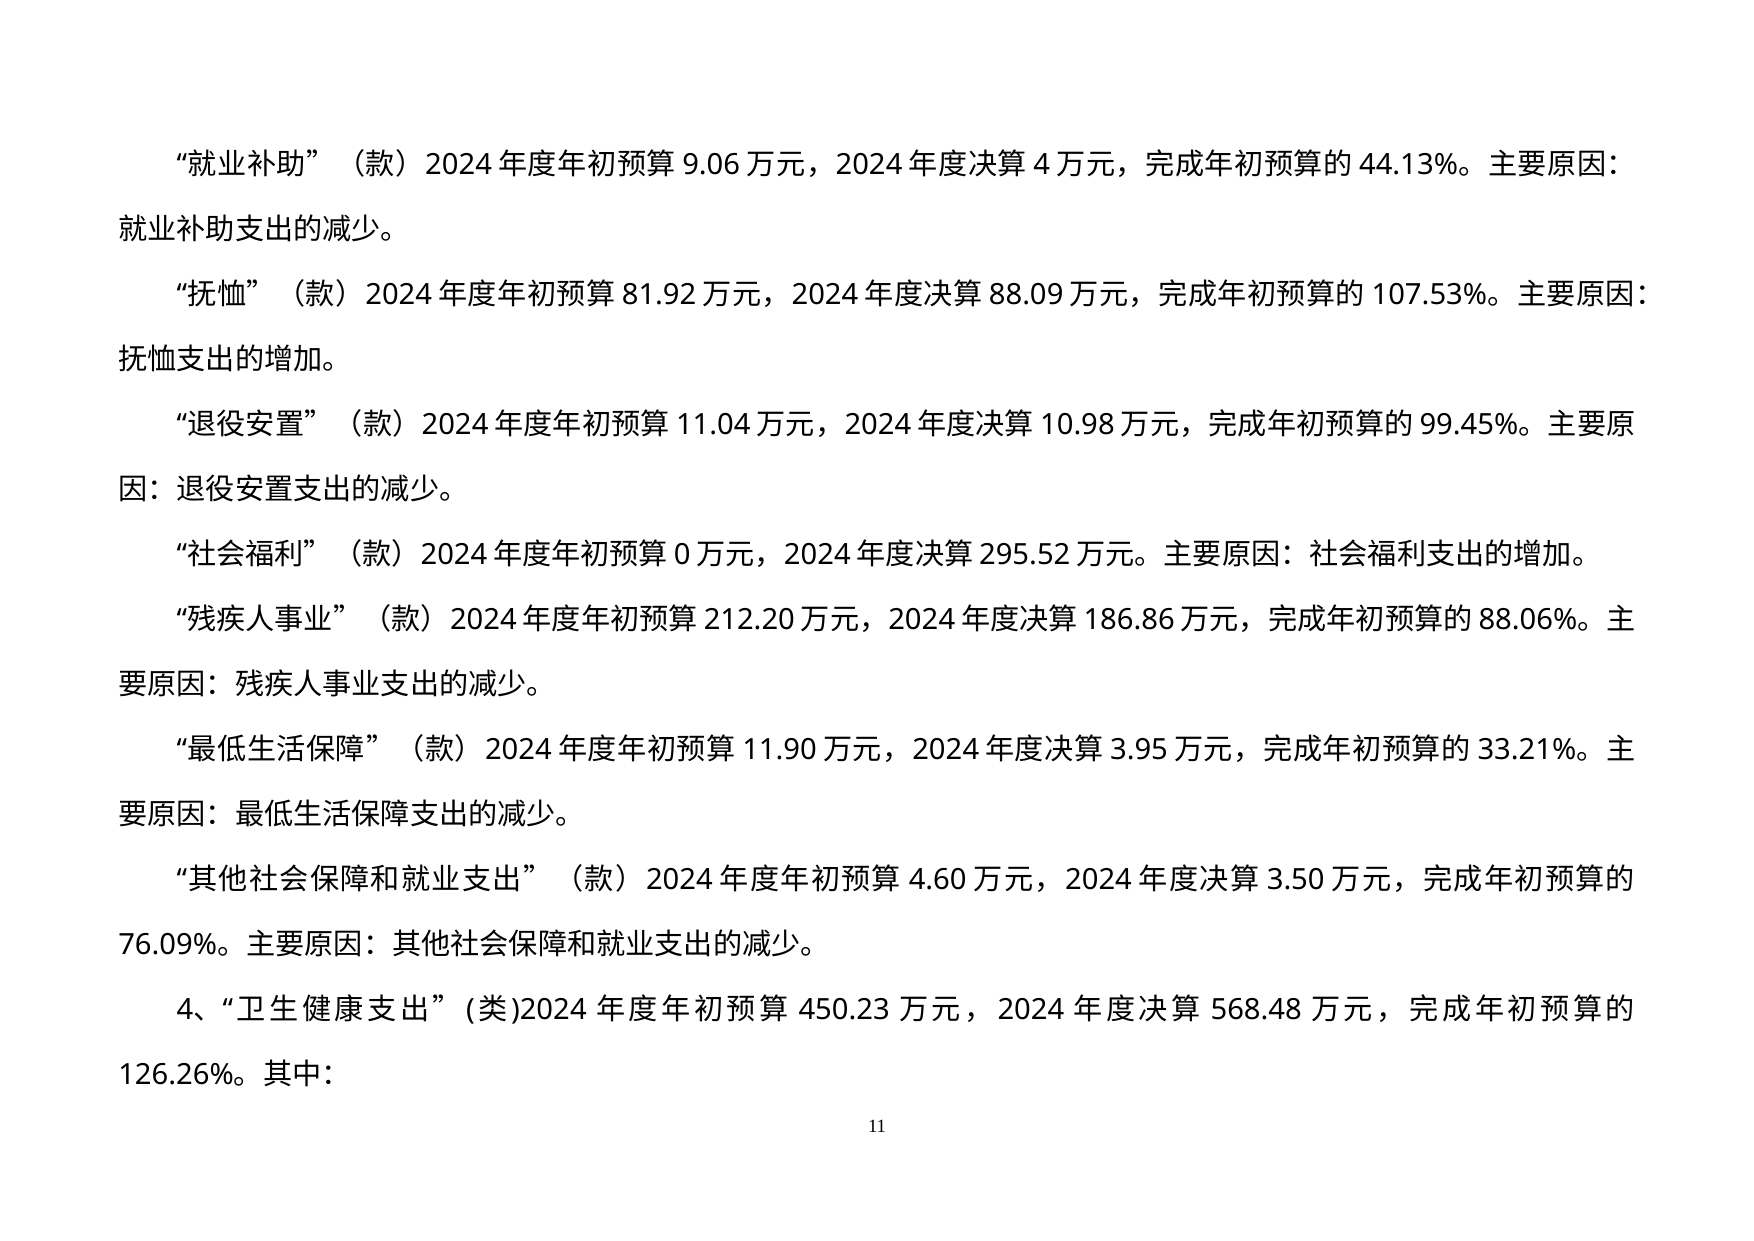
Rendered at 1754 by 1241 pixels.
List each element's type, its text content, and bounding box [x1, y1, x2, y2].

text “最低生活保障”（款）2024年度年初预算11.90万元，2024年度决算3.95万元，完成年初预算的33.21%。主要原因：最低生活保障支出的减少。 [118, 714, 1636, 844]
list “卫生健康支出”(类)2024年度年初预算450.23万元，2024年度决算568.48万元，完成年初预算的126.26%。其中： [118, 974, 1636, 1104]
text “其他社会保障和就业支出”（款）2024年度年初预算4.60万元，2024年度决算3.50万元，完成年初预算的76.09%。主要原因：其他社会保障和就业支出的减少。 [118, 844, 1636, 974]
text “抚恤”（款）2024年度年初预算81.92万元，2024年度决算88.09万元，完成年初预算的107.53%。主要原因：抚恤支出的增加。 [118, 259, 1636, 389]
text “就业补助”（款）2024年度年初预算9.06万元，2024年度决算4万元，完成年初预算的44.13%。主要原因：就业补助支出的减少。 [118, 129, 1636, 259]
text “社会福利”（款）2024年度年初预算0万元，2024年度决算295.52万元。主要原因：社会福利支出的增加。 [118, 519, 1636, 584]
text “残疾人事业”（款）2024年度年初预算212.20万元，2024年度决算186.86万元，完成年初预算的88.06%。主要原因：残疾人事业支出的减少。 [118, 584, 1636, 714]
text “退役安置”（款）2024年度年初预算11.04万元，2024年度决算10.98万元，完成年初预算的99.45%。主要原因：退役安置支出的减少。 [118, 389, 1636, 519]
